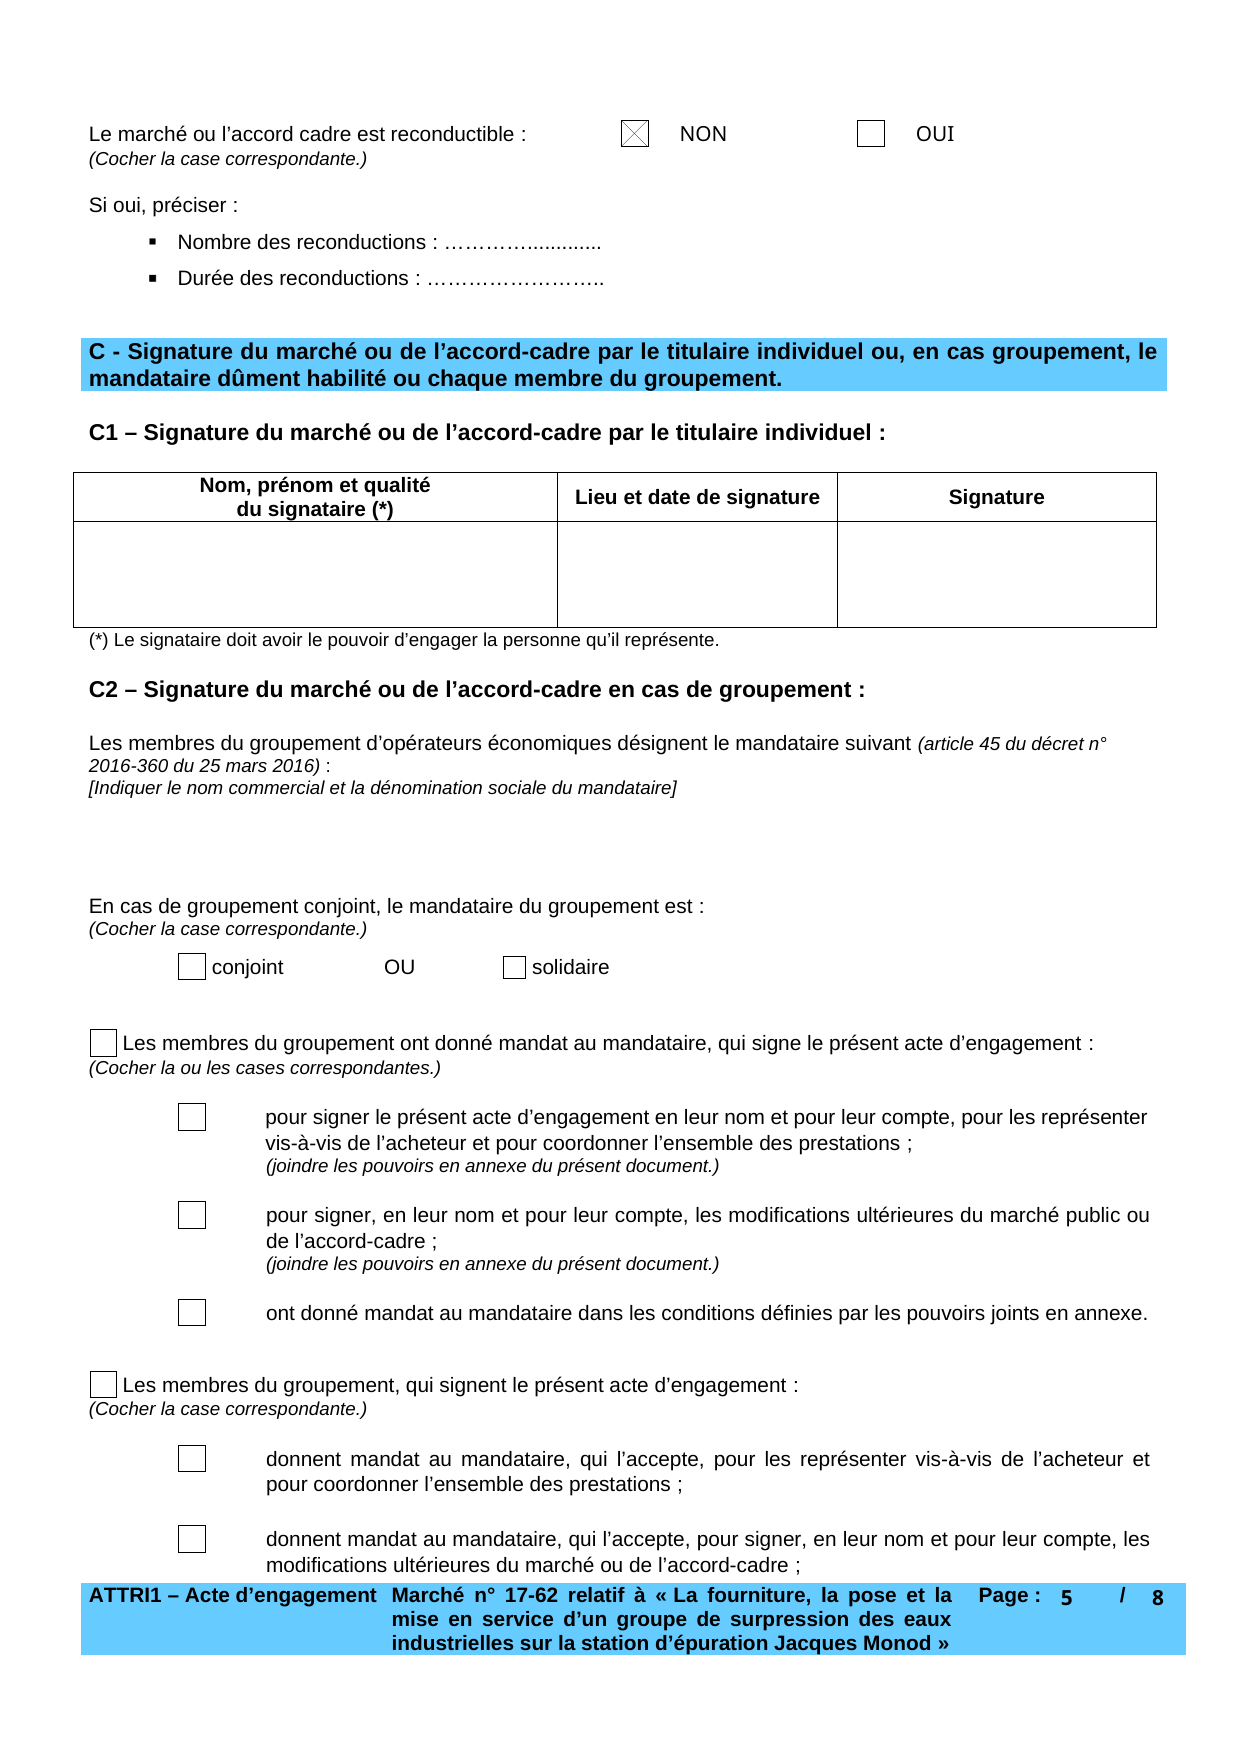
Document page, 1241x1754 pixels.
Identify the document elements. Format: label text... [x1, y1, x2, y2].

text conjoint OU solidaire [89, 952, 1152, 980]
text (*) Le signataire doit avoir le pouvoir d’engager la personne qu’il représente. [89, 628, 1152, 650]
text [Indiquer le nom commercial et la dénomination sociale du mandataire] [89, 777, 1152, 798]
text pour signer, en leur nom et pour leur compte, les modifications ultérieures du marché public ou de l’accord-cadre ; [177, 1200, 1152, 1253]
text Les membres du groupement ont donné mandat au mandataire, qui signe le présent acte d’engagement : [89, 1028, 1152, 1057]
text (Cocher la case correspondante.) [89, 148, 1152, 169]
text (Cocher la case correspondante.) [89, 918, 1152, 939]
text En cas de groupement conjoint, le mandataire du groupement est : [89, 894, 1152, 918]
table_header Lieu et date de signature [558, 473, 837, 521]
text donnent mandat au mandataire, qui l’accepte, pour signer, en leur nom et pour leur compte, les modifications ultérieures du marché ou de l’accord-cadre ; [177, 1524, 1152, 1577]
list Durée des reconductions : …………………….. [148, 266, 1152, 290]
table_header Signature [838, 473, 1156, 521]
text Si oui, préciser : [89, 193, 1152, 217]
text (joindre les pouvoirs en annexe du présent document.) [89, 1155, 1152, 1176]
table_header Nom, prénom et qualité du signataire (*) [74, 473, 557, 521]
text (Cocher la case correspondante.) [89, 1398, 1152, 1420]
text (Cocher la ou les cases correspondantes.) [89, 1057, 1152, 1078]
text C1 – Signature du marché ou de l’accord-cadre par le titulaire individuel : [89, 419, 1152, 446]
text donnent mandat au mandataire, qui l’accepte, pour les représenter vis-à-vis de l’acheteur et pour coordonner l’ensemble des prestations ; [177, 1444, 1152, 1496]
table_cell [558, 522, 837, 627]
table_cell [838, 522, 1156, 627]
text pour signer le présent acte d’engagement en leur nom et pour leur compte, pour les représenter vis-à-vis de l’acheteur et pour coordonner l’ensemble des prestations ; [89, 1102, 1152, 1155]
text Le marché ou l’accord cadre est reconductible : NON OUI [89, 119, 1152, 148]
text Les membres du groupement, qui signent le présent acte d’engagement : [89, 1370, 1152, 1398]
text C2 – Signature du marché ou de l’accord-cadre en cas de groupement : [89, 676, 1152, 703]
text ont donné mandat au mandataire dans les conditions définies par les pouvoirs joints en annexe. [118, 1298, 1152, 1327]
table_header C - Signature du marché ou de l’accord-cadre par le titulaire individuel ou, en cas groupement, le mandataire dûment habilité ou chaque membre du groupement. [81, 338, 1167, 391]
text Les membres du groupement d’opérateurs économiques désignent le mandataire suivant (article 45 du décret n° 2016-360 du 25 mars 2016) : [89, 731, 1152, 777]
text (joindre les pouvoirs en annexe du présent document.) [89, 1253, 1152, 1274]
table_cell [74, 522, 557, 627]
list Nombre des reconductions : …………............. [148, 229, 1152, 254]
